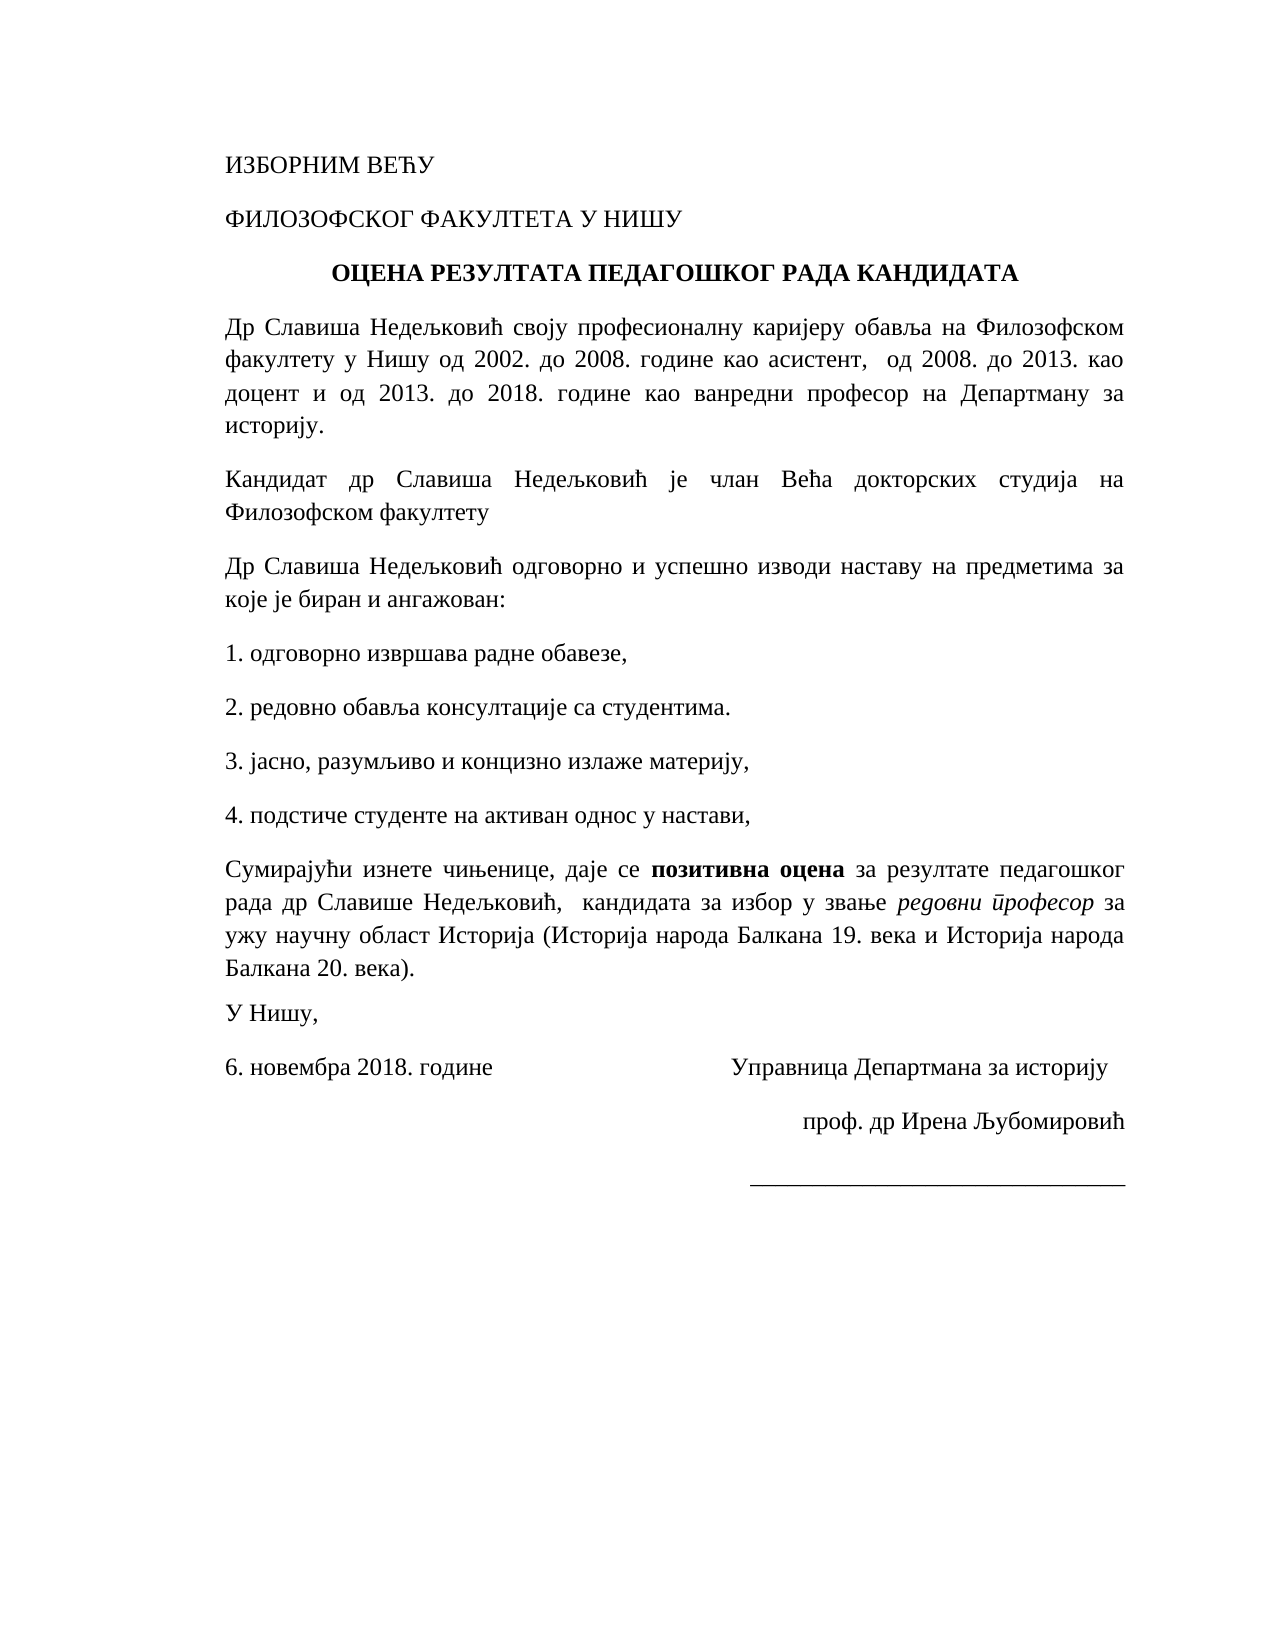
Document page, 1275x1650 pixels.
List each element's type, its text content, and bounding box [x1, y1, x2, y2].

text Др Славиша Недељковић одговорно и успешно изводи наставу на предметима за које је биран и ангажован: [225, 551, 1125, 613]
text 3. јасно, разумљиво и концизно излаже материју, [225, 746, 1125, 775]
text 6. новембра 2018. године Управница Департмана за историју [225, 1052, 1125, 1081]
text Сумирајући изнете чињенице, даје се позитивна оцена за резултате педагошког рада др Славише Недељковић, кандидата за избор у звање редовни професор за ужу научну област Историја (Историја народа Балкана 19. века и Историја народа Балкана 20. века). [225, 854, 1125, 981]
text Др Славиша Недељковић своју професионалну каријеру обавља на Филозофском факултету у Нишу од 2002. до 2008. године као асистент, од 2008. до 2013. као доцент и од 2013. до 2018. године као ванредни професор на Департману за историју. [225, 312, 1125, 439]
text 4. подстиче студенте на активан однос у настави, [225, 800, 1125, 828]
text ИЗБОРНИМ ВЕЋУ [225, 150, 1125, 179]
text 1. одговорно извршава радне обавезе, [225, 638, 1125, 667]
text У Нишу, [225, 998, 1125, 1027]
text ФИЛОЗОФСКОГ ФАКУЛТЕТА У НИШУ [225, 204, 1125, 233]
text Кандидат др Славиша Недељковић је члан Већа докторских студија на Филозофском факултету [225, 464, 1125, 526]
text проф. др Ирена Љубомировић [225, 1106, 1125, 1135]
text ОЦЕНА РЕЗУЛТАТА ПЕДАГОШКОГ РАДА КАНДИДАТА [225, 258, 1125, 286]
text ______________________________ [225, 1160, 1125, 1188]
text 2. редовно обавља консултације са студентима. [225, 692, 1125, 721]
